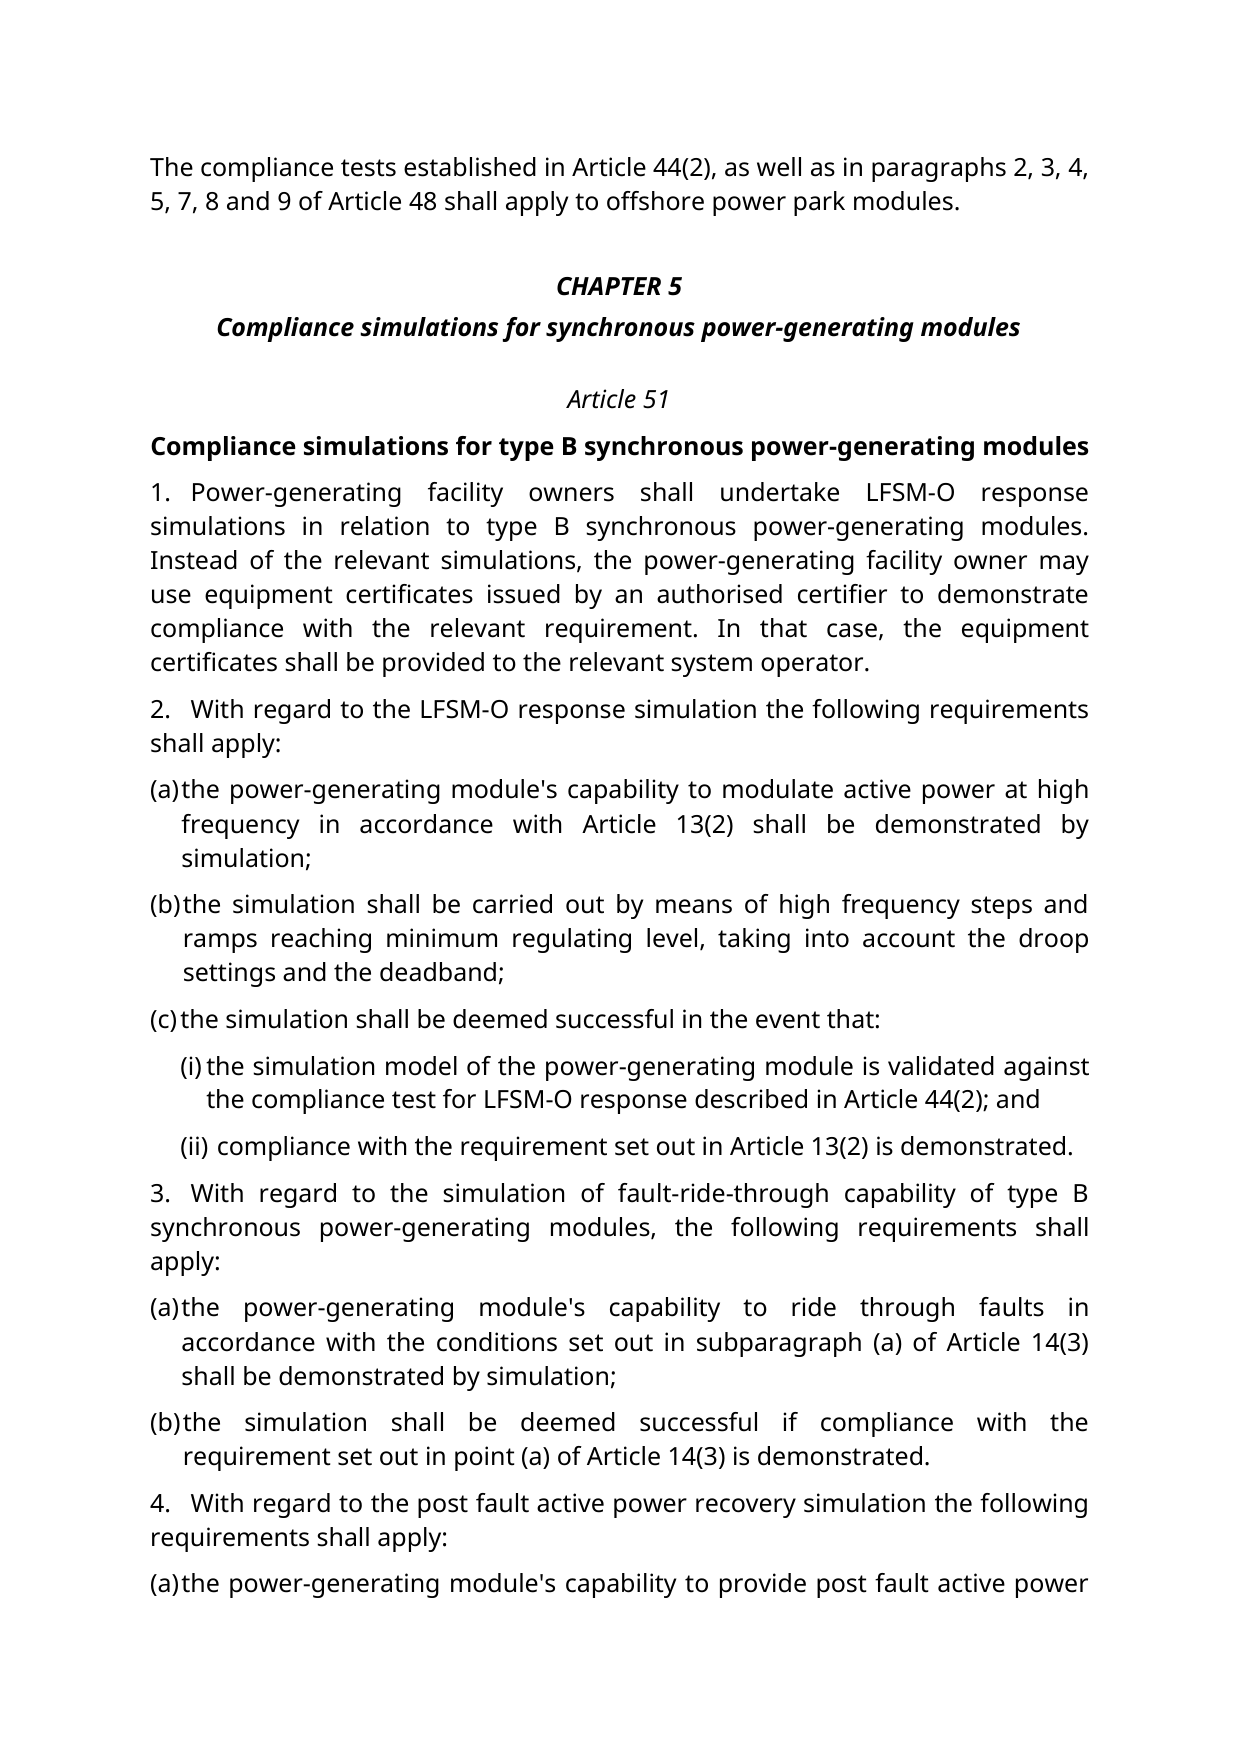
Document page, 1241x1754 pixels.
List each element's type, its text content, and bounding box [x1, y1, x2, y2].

text Compliance simulations for type B synchronous power-generating modules [150, 428, 1090, 462]
table_header (b) [150, 874, 183, 989]
text 1. Power-generating facility owners shall undertake LFSM-O response simulations in relation to type B synchronous power-generating modules. Instead of the relevant simulations, the power-generating facility owner may use equipment certificates issued by an authorised certifier to demonstrate compliance with the relevant requirement. In that case, the equipment certificates shall be provided to the relevant system operator. [150, 475, 1090, 679]
text 2. With regard to the LFSM-O response simulation the following requirements shall apply: [150, 692, 1090, 760]
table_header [181, 1554, 1090, 1600]
table_header (a) [150, 1554, 181, 1600]
text Article 51 [150, 382, 1090, 416]
table_header (b) [150, 1392, 183, 1473]
table_header the simulation shall be carried out by means of high frequency steps and ramps reaching minimum regulating level, taking into account the droop settings and the deadband; [183, 874, 1090, 989]
table_header the simulation shall be deemed successful in the event that: [180, 989, 1090, 1163]
text The compliance tests established in Article 44(2), as well as in paragraphs 2, 3, 4, 5, 7, 8 and 9 of Article 48 shall apply to offshore power park modules. [150, 150, 1090, 218]
table_header the power-generating module's capability to ride through faults in accordance with the conditions set out in subparagraph (a) of Article 14(3) shall be demonstrated by simulation; [181, 1278, 1090, 1392]
text 3. With regard to the simulation of fault-ride-through capability of type B synchronous power-generating modules, the following requirements shall apply: [150, 1175, 1090, 1278]
table_header (a) [150, 1278, 181, 1392]
table_header the power-generating module's capability to modulate active power at high frequency in accordance with Article 13(2) shall be demonstrated by simulation; [181, 760, 1090, 874]
table_header (c) [150, 989, 180, 1163]
text 4. With regard to the post fault active power recovery simulation the following requirements shall apply: [150, 1485, 1090, 1553]
text Compliance simulations for synchronous power-generating modules [150, 310, 1090, 344]
text CHAPTER 5 [150, 268, 1090, 302]
table_header (a) [150, 760, 181, 874]
table_header the simulation shall be deemed successful if compliance with the requirement set out in point (a) of Article 14(3) is demonstrated. [183, 1392, 1090, 1473]
